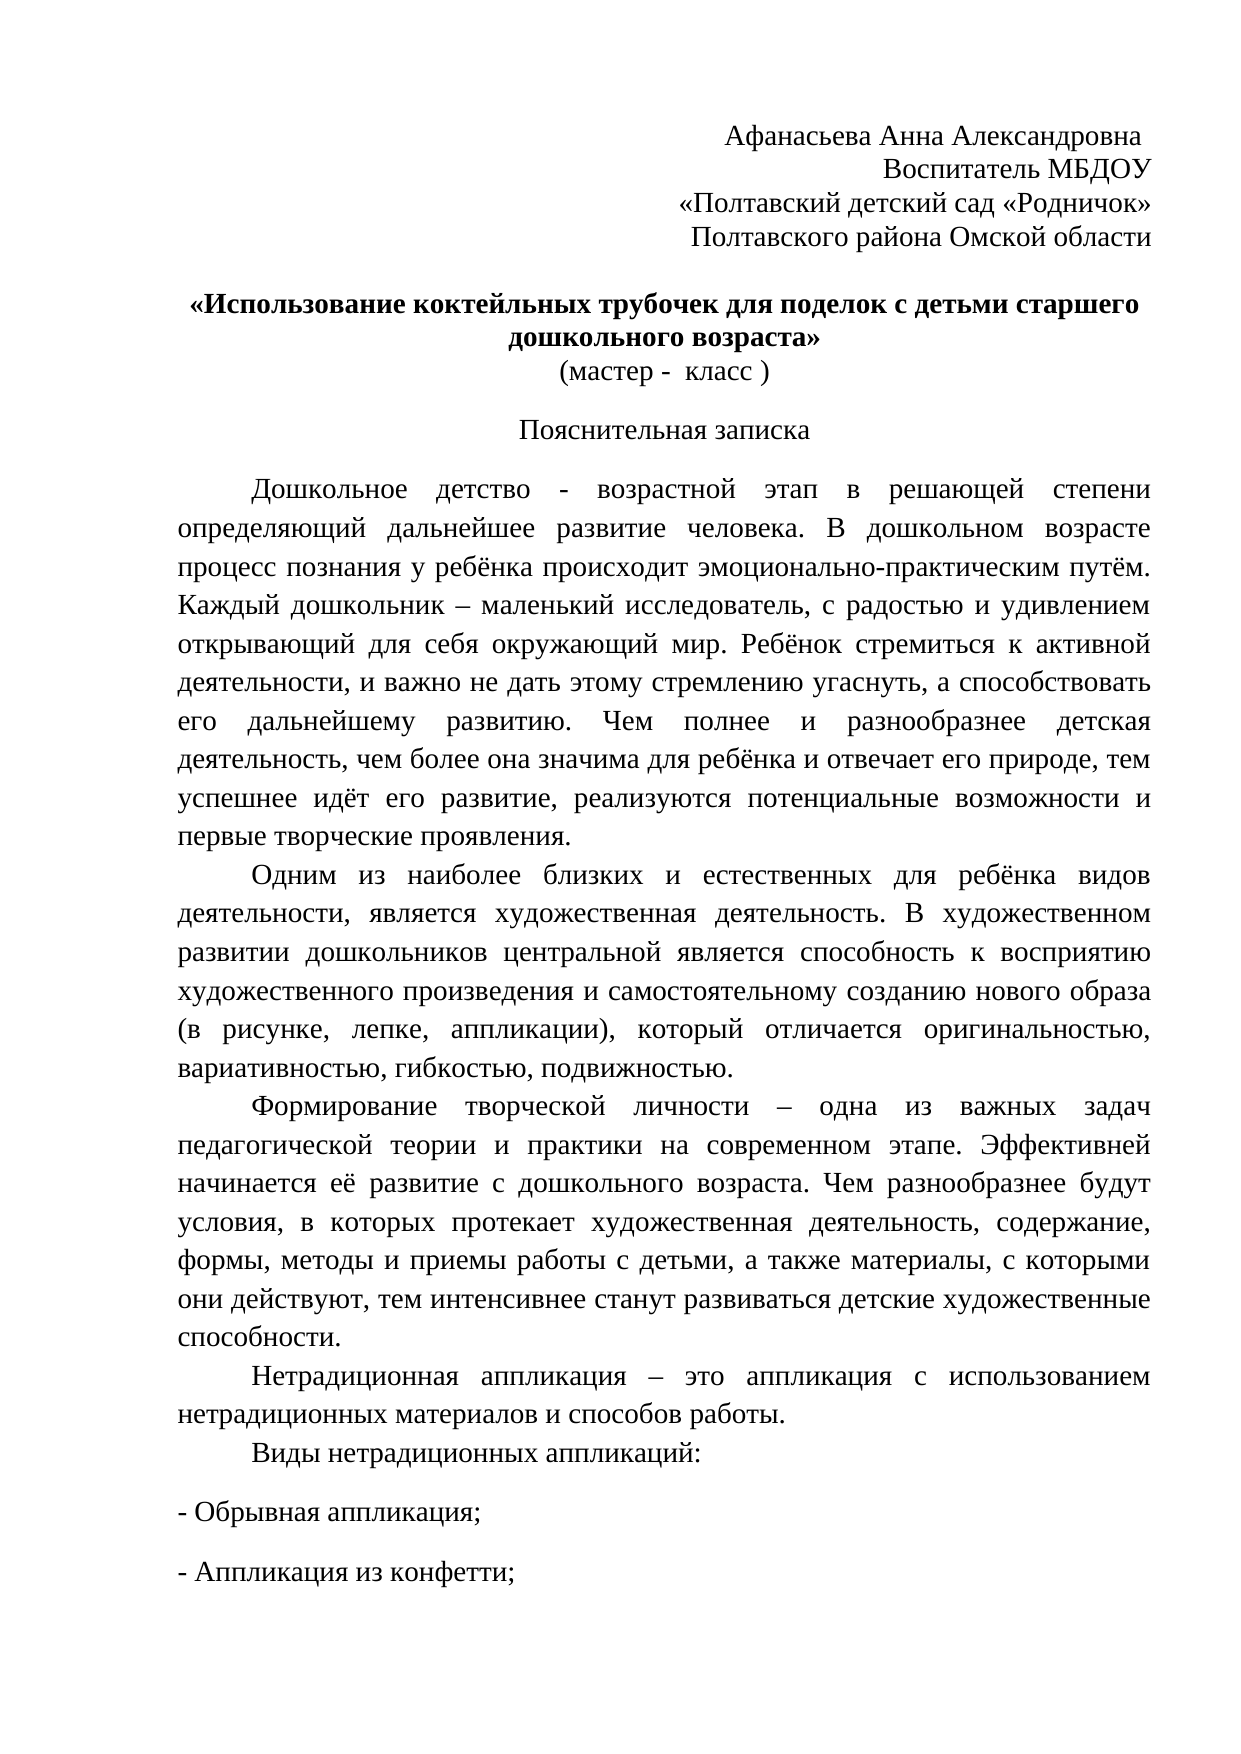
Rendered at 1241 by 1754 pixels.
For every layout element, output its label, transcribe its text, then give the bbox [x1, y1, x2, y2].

text Нетрадиционная аппликация – это аппликация с использованием нетрадиционных материалов и способов работы. [177, 1358, 1152, 1430]
text Воспитатель МБДОУ [177, 152, 1152, 185]
text Афанасьева Анна Александровна [177, 118, 1152, 152]
text Формирование творческой личности – одна из важных задач педагогической теории и практики на современном этапе. Эффективней начинается её развитие с дошкольного возраста. Чем разнообразнее будут условия, в которых протекает художественная деятельность, содержание, формы, методы и приемы работы с детьми, а также материалы, с которыми они действуют, тем интенсивнее станут развиваться детские художественные способности. [177, 1088, 1152, 1353]
text - Аппликация из конфетти; [177, 1554, 1152, 1587]
text (мастер - класс ) [177, 353, 1152, 386]
text «Использование коктейльных трубочек для поделок с детьми старшего дошкольного возраста» [177, 286, 1152, 353]
text Виды нетрадиционных аппликаций: [177, 1435, 1152, 1469]
text Дошкольное детство - возрастной этап в решающей степени определяющий дальнейшее развитие человека. В дошкольном возрасте процесс познания у ребёнка происходит эмоционально-практическим путём. Каждый дошкольник – маленький исследователь, с радостью и удивлением открывающий для себя окружающий мир. Ребёнок стремиться к активной деятельности, и важно не дать этому стремлению угаснуть, а способствовать его дальнейшему развитию. Чем полнее и разнообразнее детская деятельность, чем более она значима для ребёнка и отвечает его природе, тем успешнее идёт его развитие, реализуются потенциальные возможности и первые творческие проявления. [177, 472, 1152, 852]
text Одним из наиболее близких и естественных для ребёнка видов деятельности, является художественная деятельность. В художественном развитии дошкольников центральной является способность к восприятию художественного произведения и самостоятельному созданию нового образа (в рисунке, лепке, аппликации), который отличается оригинальностью, вариативностью, гибкостью, подвижностью. [177, 857, 1152, 1083]
text «Полтавский детский сад «Родничок» [177, 185, 1152, 219]
text Полтавского района Омской области [177, 219, 1152, 252]
text Пояснительная записка [177, 412, 1152, 446]
text - Обрывная аппликация; [177, 1494, 1152, 1528]
